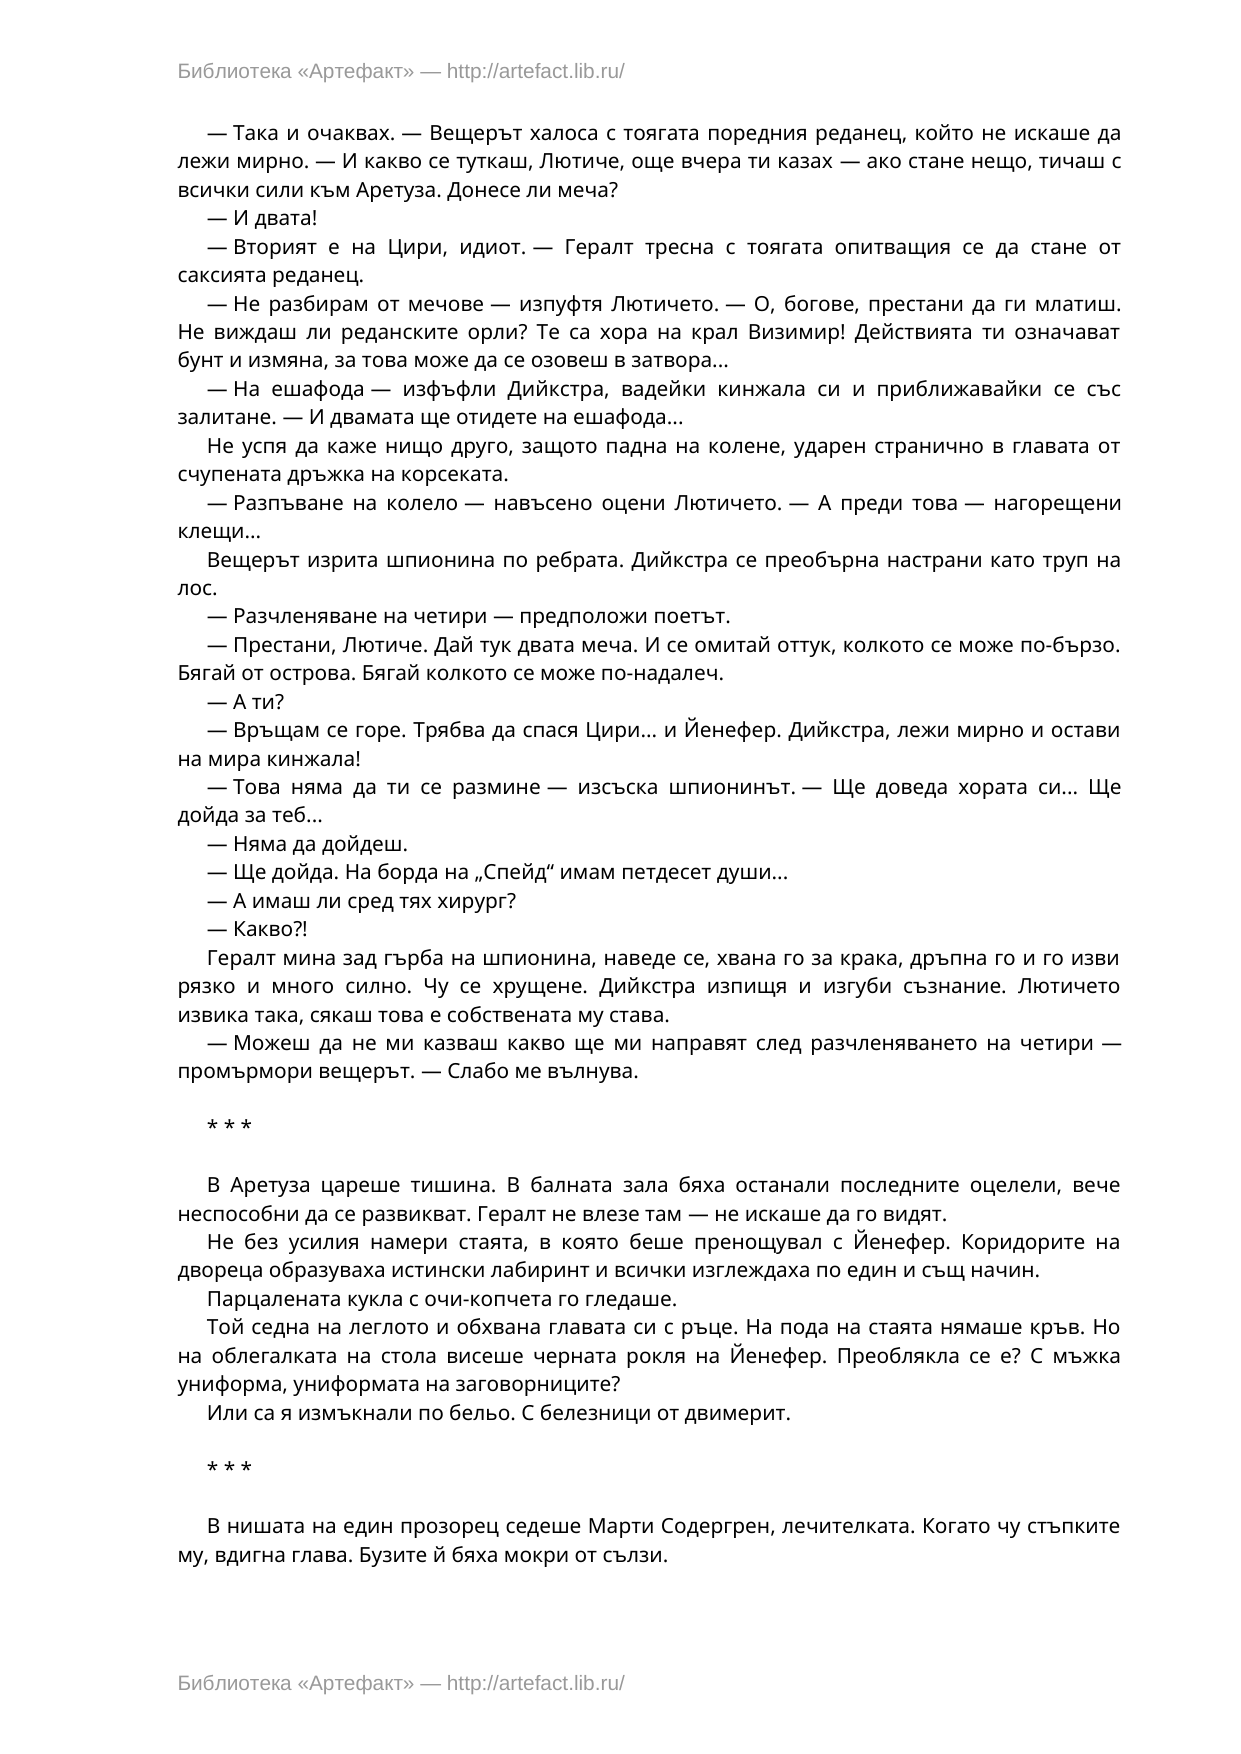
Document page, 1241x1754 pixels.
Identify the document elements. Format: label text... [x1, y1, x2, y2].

text Парцалената кукла с очи-копчета го гледаше. [177, 1284, 1122, 1312]
text — А ти? [177, 687, 1122, 715]
subtitle * * * [177, 1113, 1122, 1142]
text — Връщам се горе. Трябва да спася Цири... и Йенефер. Дийкстра, лежи мирно и остави на мира кинжала! [177, 715, 1122, 772]
text В нишата на един прозорец седеше Марти Содергрен, лечителката. Когато чу стъпките му, вдигна глава. Бузите й бяха мокри от сълзи. [177, 1512, 1122, 1568]
text Той седна на леглото и обхвана главата си с ръце. На пода на стаята нямаше кръв. Но на облегалката на стола висеше черната рокля на Йенефер. Преоблякла се е? С мъжка униформа, униформата на заговорниците? [177, 1312, 1122, 1398]
text Или са я измъкнали по бельо. С белезници от двимерит. [177, 1398, 1122, 1426]
text — Ще дойда. На борда на „Спейд“ имам петдесет души... [177, 857, 1122, 886]
text — Така и очаквах. — Вещерът халоса с тоягата поредния реданец, който не искаше да лежи мирно. — И какво се туткаш, Лютиче, още вчера ти казах — ако стане нещо, тичаш с всички сили към Аретуза. Донесе ли меча? [177, 118, 1122, 203]
text В Аретуза цареше тишина. В балната зала бяха останали последните оцелели, вече неспособни да се развикват. Гералт не влезе там — не искаше да го видят. [177, 1170, 1122, 1227]
text Не успя да каже нищо друго, защото падна на колене, ударен странично в главата от счупената дръжка на корсеката. [177, 431, 1122, 488]
text — Можеш да не ми казваш какво ще ми направят след разчленяването на четири — промърмори вещерът. — Слабо ме вълнува. [177, 1028, 1122, 1085]
text — Няма да дойдеш. [177, 829, 1122, 857]
text — Това няма да ти се размине — изсъска шпионинът. — Ще доведа хората си... Ще дойда за теб... [177, 772, 1122, 829]
text — Вторият е на Цири, идиот. — Гералт тресна с тоягата опитващия се да стане от саксията реданец. [177, 232, 1122, 289]
text — А имаш ли сред тях хирург? [177, 886, 1122, 914]
text Гералт мина зад гърба на шпионина, наведе се, хвана го за крака, дръпна го и го изви рязко и много силно. Чу се хрущене. Дийкстра изпищя и изгуби съзнание. Лютичето извика така, сякаш това е собствената му става. [177, 943, 1122, 1028]
text — Не разбирам от мечове — изпуфтя Лютичето. — О, богове, престани да ги млатиш. Не виждаш ли реданските орли? Те са хора на крал Визимир! Действията ти означават бунт и измяна, за това може да се озовеш в затвора... [177, 289, 1122, 374]
text — Какво?! [177, 914, 1122, 943]
text — Престани, Лютиче. Дай тук двата меча. И се омитай оттук, колкото се може по-бързо. Бягай от острова. Бягай колкото се може по-надалеч. [177, 630, 1122, 687]
text Не без усилия намери стаята, в която беше пренощувал с Йенефер. Коридорите на двореца образуваха истински лабиринт и всички изглеждаха по един и същ начин. [177, 1227, 1122, 1284]
text — И двата! [177, 203, 1122, 232]
text — На ешафода — изфъфли Дийкстра, вадейки кинжала си и приближавайки се със залитане. — И двамата ще отидете на ешафода... [177, 374, 1122, 431]
text — Разчленяване на четири — предположи поетът. [177, 602, 1122, 630]
subtitle * * * [177, 1455, 1122, 1483]
text Вещерът изрита шпионина по ребрата. Дийкстра се преобърна настрани като труп на лос. [177, 545, 1122, 602]
text — Разпъване на колело — навъсено оцени Лютичето. — А преди това — нагорещени клещи... [177, 488, 1122, 545]
